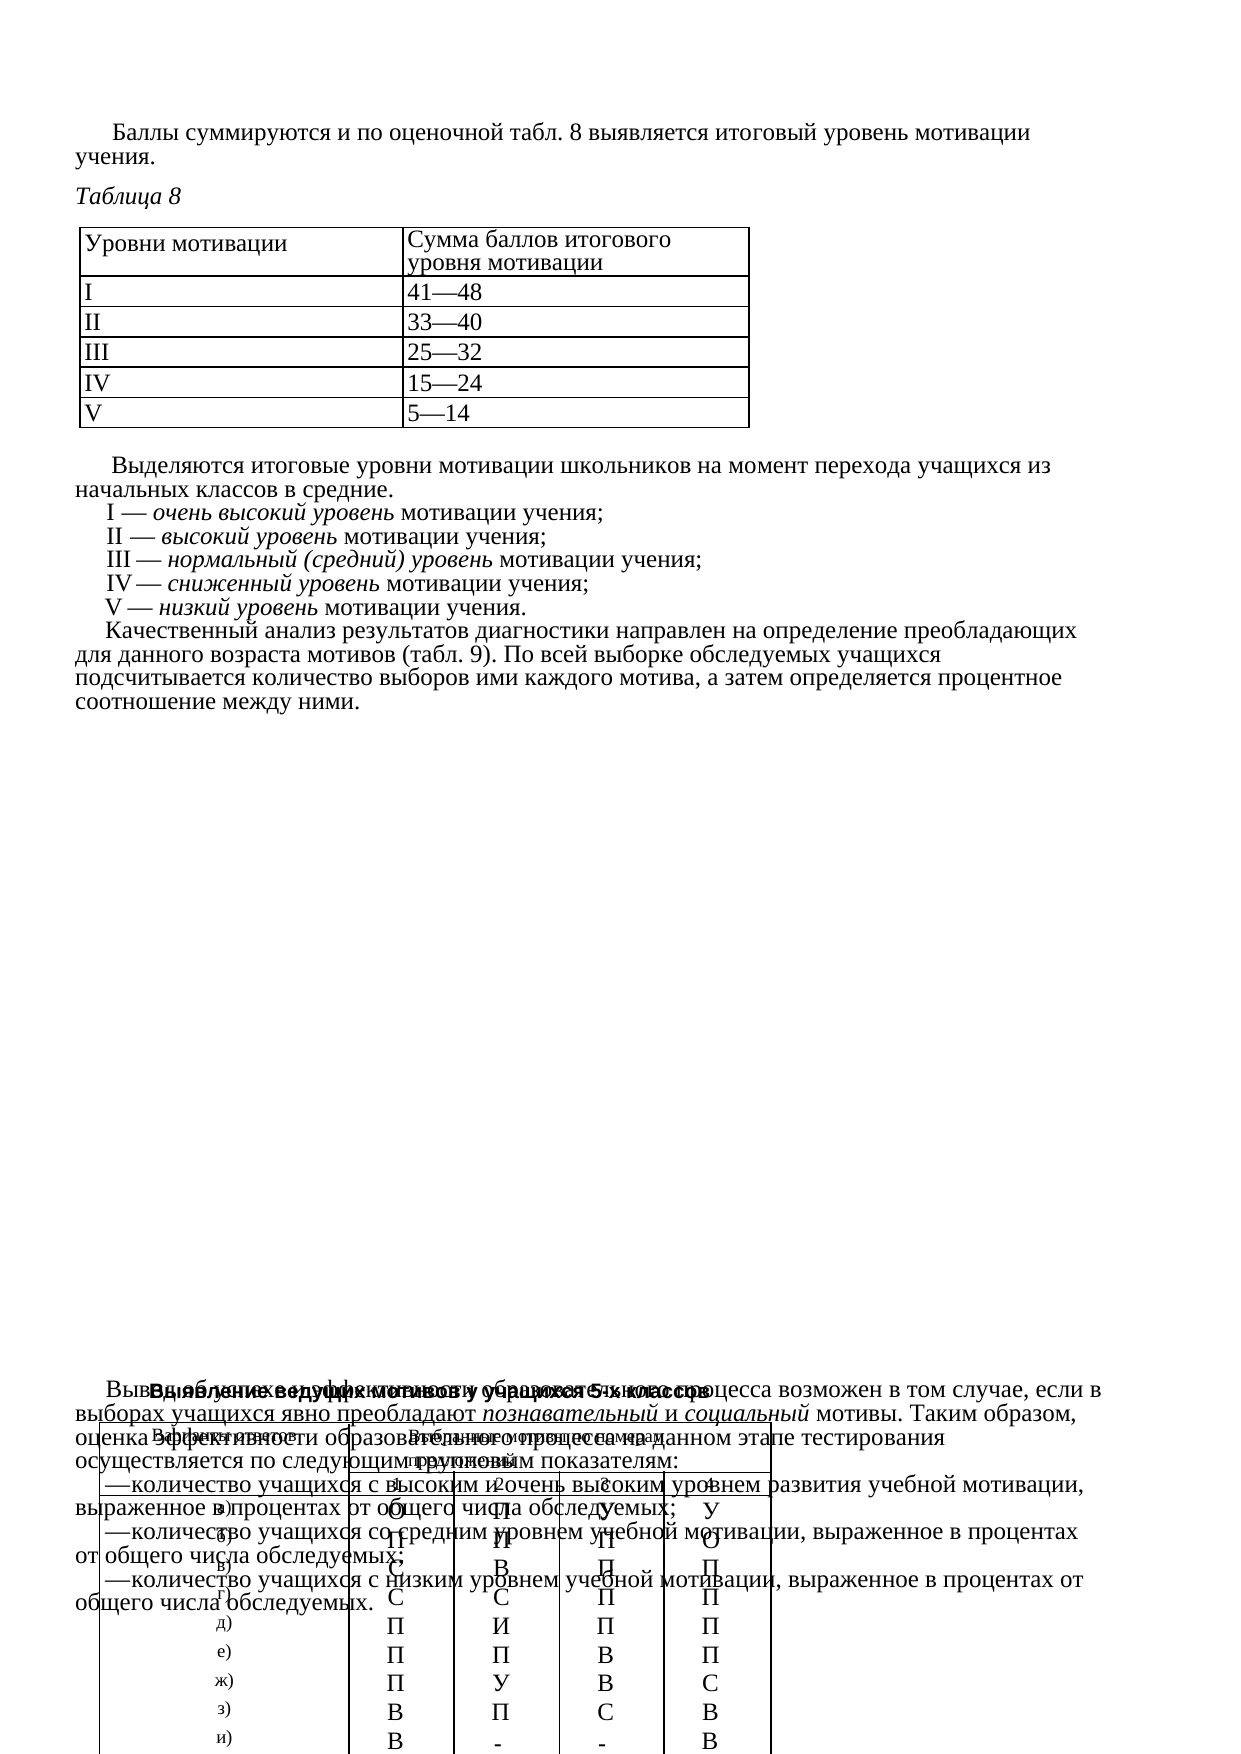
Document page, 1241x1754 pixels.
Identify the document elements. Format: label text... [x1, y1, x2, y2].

list — нормальный (средний) уровень мотивации учения; [106, 549, 1105, 573]
text Таблица 8 [75, 181, 1105, 210]
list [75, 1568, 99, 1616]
list количество учащихся со средним уровнем учебной мотивации, выраженное в процентах от общего числа обследуемых; [772, 1521, 1105, 1568]
text Баллы суммируются и по оценочной табл. 8 выявляется итоговый уровень мотивации учения. [75, 122, 1105, 169]
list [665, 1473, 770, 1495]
text I — очень высокий уровень мотивации учения; [106, 502, 1105, 526]
text Выделяются итоговые уровни мотивации школьников на момент перехода учащихся из начальных классов в средние. [75, 455, 1105, 502]
text Вывод об успехе и эффективности образовательного процесса возможен в том случае, если в выборах учащихся явно преобладают познавательный и социальный мотивы. Таким образом, оценка эффективности образовательного процесса на данном этапе тестирования осуществляется по следующим групповым показателям: [75, 1379, 1105, 1473]
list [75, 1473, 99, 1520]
table_cell III [81, 338, 402, 366]
table_cell I [81, 277, 402, 306]
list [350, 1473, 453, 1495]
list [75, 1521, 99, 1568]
list количество учащихся с низким уровнем учебной мотивации, выраженное в процентах от общего числа обследуемых. [100, 1568, 348, 1616]
list количество учащихся со средним уровнем учебной мотивации, выраженное в процентах от общего числа обследуемых; [100, 1521, 348, 1568]
list количество учащихся с низким уровнем учебной мотивации, выраженное в процентах от общего числа обследуемых. [772, 1568, 1105, 1616]
table_cell 41—48 [404, 277, 748, 306]
table_cell 15—24 [404, 368, 748, 397]
table_cell 33—40 [404, 307, 748, 336]
table_cell 5—14 [404, 398, 748, 427]
table_cell 25—32 [404, 338, 748, 366]
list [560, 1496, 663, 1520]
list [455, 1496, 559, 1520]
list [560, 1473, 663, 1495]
table_header Уровни мотивации [81, 228, 402, 275]
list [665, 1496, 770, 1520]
text II — высокий уровень мотивации учения; [106, 526, 1105, 549]
text Качественный анализ результатов диагностики направлен на определение преобладающих для данного возраста мотивов (табл. 9). По всей выборке обследуемых учащихся подсчитывается количество выборов ими каждого мотива, а затем определяется процентное соотношение между ними. [75, 620, 1105, 714]
table_cell V [81, 398, 402, 427]
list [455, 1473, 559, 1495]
table_cell IV [81, 368, 402, 397]
table_header Сумма баллов итогового уровня мотивации [404, 228, 748, 275]
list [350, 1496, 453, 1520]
text V — низкий уровень мотивации учения. [104, 596, 1105, 620]
table_cell II [81, 307, 402, 336]
list количество учащихся с высоким и очень высоким уровнем развития учебной мотивации, выраженное в процентах от общего числа обследуемых; [772, 1473, 1105, 1520]
list — сниженный уровень мотивации учения; [106, 573, 1105, 596]
